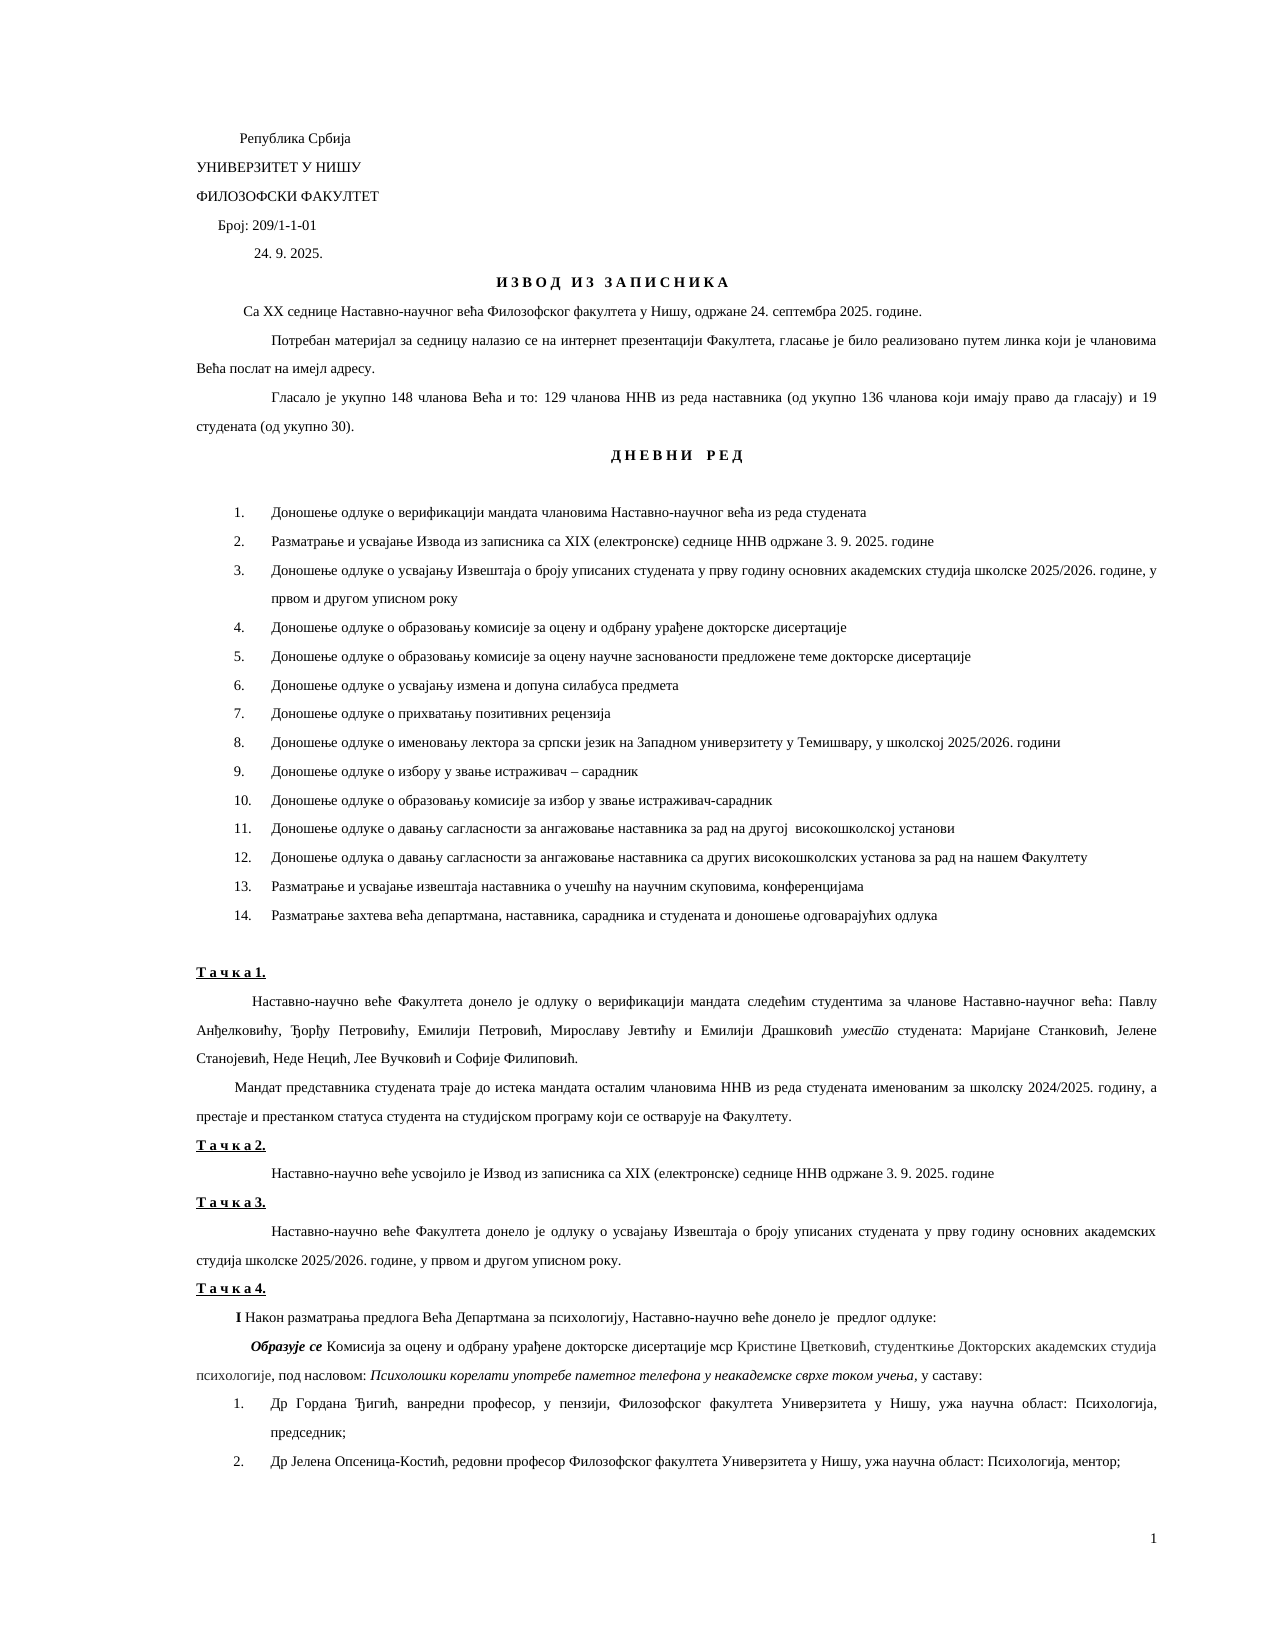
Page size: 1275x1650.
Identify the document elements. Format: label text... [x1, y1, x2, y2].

text Д Н Е В Н И Р Е Д [196, 434, 1157, 463]
text Т а ч к а 1. [196, 952, 1157, 981]
text I Након разматрања предлога Већа Департмана за психологију, Наставно-научно веће донело је предлог одлуке: [196, 1297, 1157, 1326]
text 24. 9. 2025. [196, 233, 1157, 262]
list Доношење одлукe о избору у звање истраживач – сарадник [233, 751, 1157, 779]
text Република Србија [196, 118, 1157, 147]
list Разматрање и усвајање Извода из записника са XIX (електронске) седнице ННВ одржане 3. 9. 2025. године [233, 521, 1157, 549]
text Наставно-научно веће Факултета донело је одлуку о верификацији мандата следећим студентима за чланове Наставно-научног већа: Павлу Анђелковићу, Ђорђу Петровићу, Емилији Петровић, Мирославу Јевтићу и Емилији Драшковић уместо студената: Маријане Станковић, Јелене Станојевић, Неде Нецић, Лее Вучковић и Софије Филиповић. [196, 981, 1157, 1067]
text Т а ч к а 4. [196, 1268, 1157, 1297]
list Доношење одлуке о верификацији мандата члановима Наставно-научног већа из реда студената [233, 492, 1157, 521]
text Наставно-научно веће Факултета донело је одлуку о усвајању Извештаја о броју уписаних студената у прву годину основних академских студија школске 2025/2026. године, у првом и другом уписном року. [196, 1211, 1157, 1268]
text Потребан материјал за седницу налазио се на интернет презентацији Факултета, гласање је било реализовано путем линка који је члановима Већа послат на имејл адресу. [196, 319, 1157, 377]
text Т а ч к а 3. [196, 1182, 1157, 1211]
list Доношење одлуке о образовању комисије за избор у звање истраживач-сарадник [233, 779, 1157, 808]
text УНИВЕРЗИТЕТ У НИШУ [196, 147, 1157, 176]
list Разматрање и усвајање извештаја наставника о учешћу на научним скуповима, конференцијама [233, 866, 1157, 894]
list Доношење одлуке о образовању комисије за oцену и одбрану урађене докторске дисертације [233, 607, 1157, 636]
text Са XX седнице Наставно-научног већа Филозофског факултета у Нишу, одржане 24. септембра 2025. године. [196, 291, 1157, 319]
text Гласало је укупно 148 чланова Већа и то: 129 чланова ННВ из реда наставника (од укупно 136 чланова који имају право да гласају) и 19 студената (од укупно 30). [196, 377, 1157, 434]
text Број: 209/1-1-01 [196, 204, 1157, 233]
list Доношење одлукe о прихватању позитивних рецензија [233, 693, 1157, 722]
list Доношење одлуке о усвајању измена и допунa силабуса предмета [233, 664, 1157, 693]
text Образује се Комисија за оцену и одбрану урађене докторске дисертације мср Кристине Цветковић, студенткиње Докторских академских студија психологије, под насловом: Психолошки корелати употребе паметног телефона у неакадемске сврхе током учења, у саставу: [196, 1326, 1157, 1383]
text ФИЛОЗОФСКИ ФАКУЛТЕТ [196, 176, 1157, 204]
list Разматрање захтева већа департмана, наставника, сарадника и студената и доношење одговарајућих одлука [233, 894, 1157, 923]
text И З В О Д И З З А П И С Н И К А [196, 262, 1157, 291]
list Др Гордана Ђигић, ванредни професор, у пензији, Филозофског факултета Универзитета у Нишу, ужа научна област: Психологија, председник; [233, 1383, 1157, 1441]
list Доношење одлуке о образовању комисије за оцену научне заснованости предложене теме докторске дисертацијe [233, 636, 1157, 664]
list Доношење одлукe о давању сагласности за ангажовање наставника за рад на другoj високошколскoj установи [233, 808, 1157, 837]
text Наставно-научно веће усвојило је Извод из записника са XIX (електронске) седнице ННВ одржане 3. 9. 2025. године [196, 1153, 1157, 1182]
list Др Јелена Опсеница-Костић, редовни професор Филозофског факултета Универзитета у Нишу, ужа научна област: Психологија, ментор; [233, 1441, 1157, 1469]
list Доношење одлуке о усвајању Извештаја о броју уписаних студената у прву годину основних академских студија школске 2025/2026. године, у првом и другом уписном року [233, 549, 1157, 607]
text Мандат представника студената траје до истека мандата осталим члановима ННВ из реда студената именованим за школску 2024/2025. годину, а престаје и престанком статуса студента на студијском програму који се остварује на Факултету. [196, 1067, 1157, 1124]
list Доношење одлука о давању сагласности за ангажовање наставника са других високошколских установа за рад на нашем Факултету [233, 837, 1157, 866]
text Т а ч к а 2. [196, 1124, 1157, 1153]
list Доношење одлуке о именовању лектора за српски језик на Западном универзитету у Темишвару, у школској 2025/2026. години [233, 722, 1157, 751]
